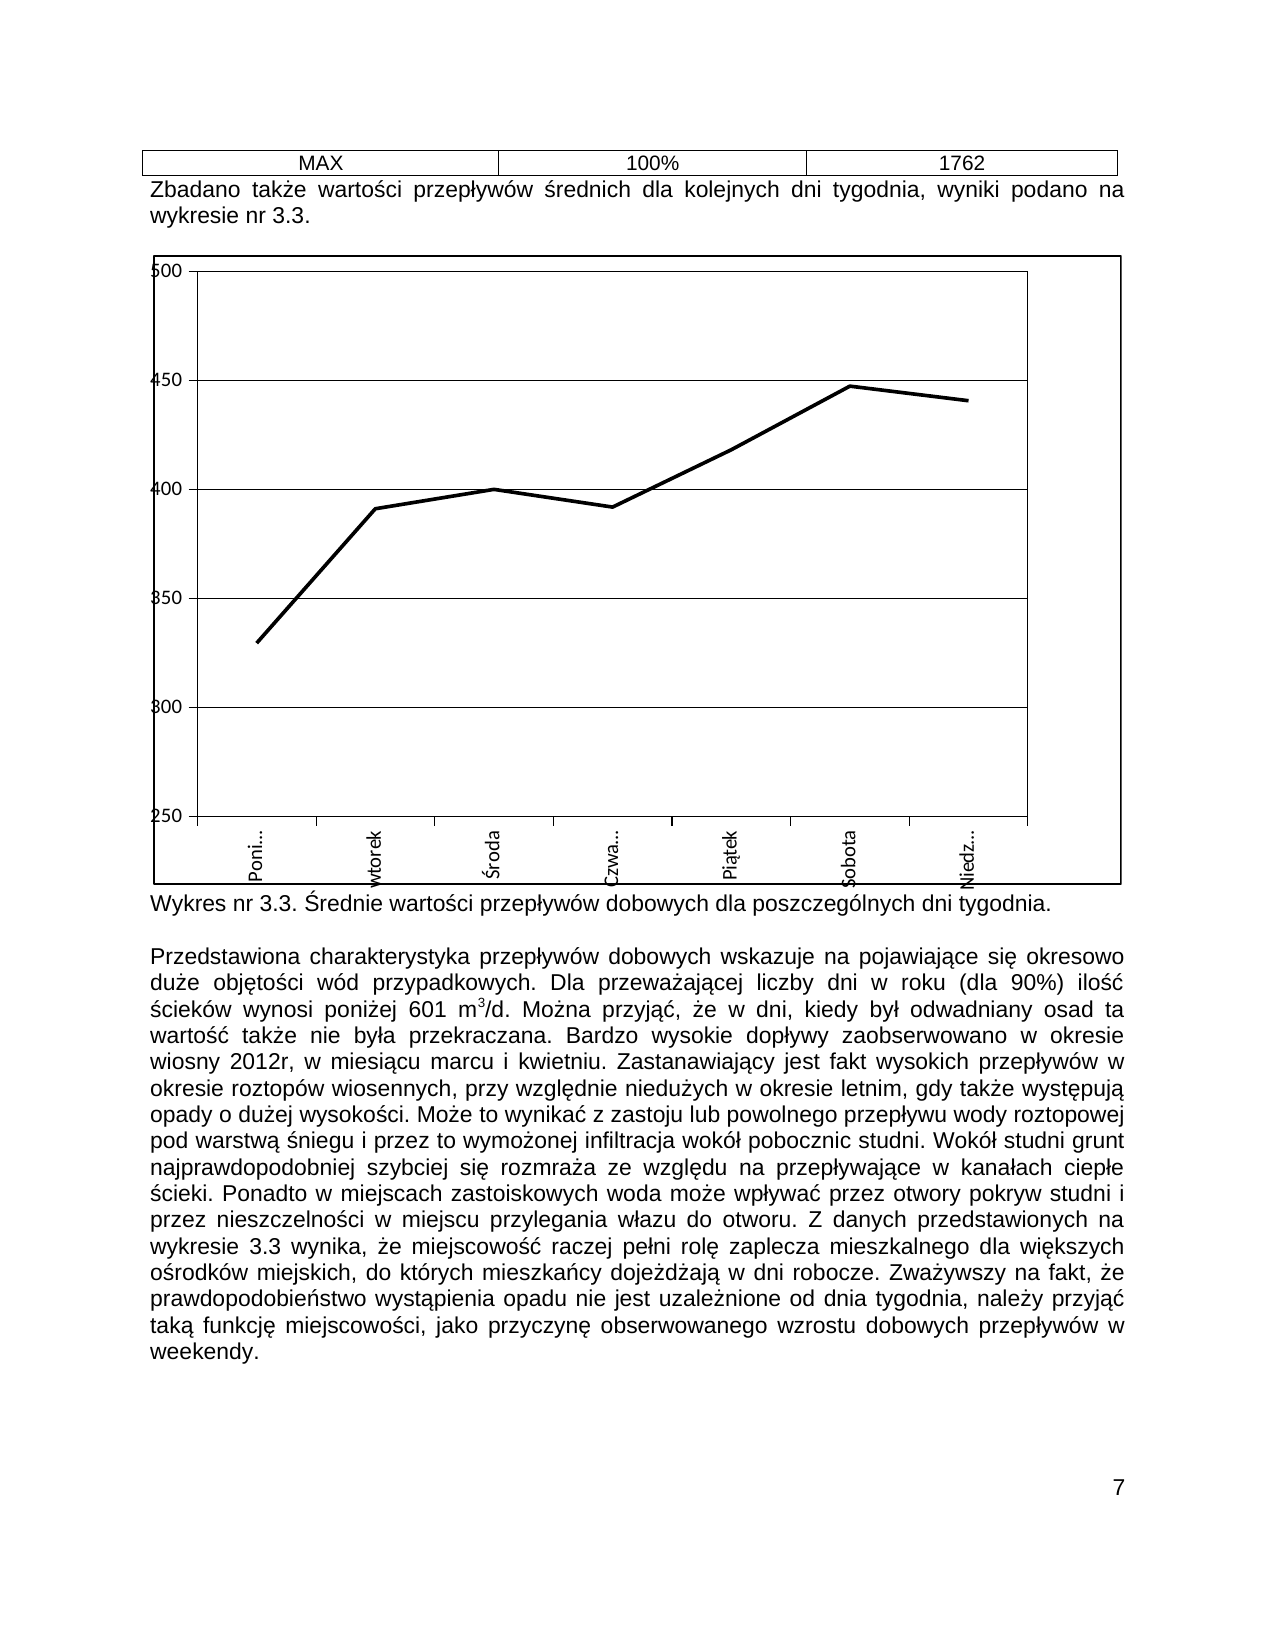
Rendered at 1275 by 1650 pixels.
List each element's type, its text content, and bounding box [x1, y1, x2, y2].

text Przedstawiona charakterystyka przepływów dobowych wskazuje na pojawiające się okresowo duże objętości wód przypadkowych. Dla przeważającej liczby dni w roku (dla 90%) ilość ścieków wynosi poniżej 601 m3/d. Można przyjąć, że w dni, kiedy był odwadniany osad ta wartość także nie była przekraczana. Bardzo wysokie dopływy zaobserwowano w okresie wiosny 2012r, w miesiącu marcu i kwietniu. Zastanawiający jest fakt wysokich przepływów w okresie roztopów wiosennych, przy względnie niedużych w okresie letnim, gdy także występują opady o dużej wysokości. Może to wynikać z zastoju lub powolnego przepływu wody roztopowej pod warstwą śniegu i przez to wymożonej infiltracja wokół pobocznic studni. Wokół studni grunt najprawdopodobniej szybciej się rozmraża ze względu na przepływające w kanałach ciepłe ścieki. Ponadto w miejscach zastoiskowych woda może wpływać przez otwory pokryw studni i przez nieszczelności w miejscu przylegania włazu do otworu. Z danych przedstawionych na wykresie 3.3 wynika, że miejscowość raczej pełni rolę zaplecza mieszkalnego dla większych ośrodków miejskich, do których mieszkańcy dojeżdżają w dni robocze. Zważywszy na fakt, że prawdopodobieństwo wystąpienia opadu nie jest uzależnione od dnia tygodnia, należy przyjąć taką funkcję miejscowości, jako przyczynę obserwowanego wzrostu dobowych przepływów w weekendy. [150, 943, 1125, 1364]
text Wykres nr 3.3. Średnie wartości przepływów dobowych dla poszczególnych dni tygodnia. [150, 890, 1125, 916]
table_cell MAX [143, 151, 498, 175]
table_cell 1762 [807, 151, 1117, 175]
text Zbadano także wartości przepływów średnich dla kolejnych dni tygodnia, wyniki podano na wykresie nr 3.3. [150, 176, 1125, 229]
table_cell 100% [499, 151, 806, 175]
